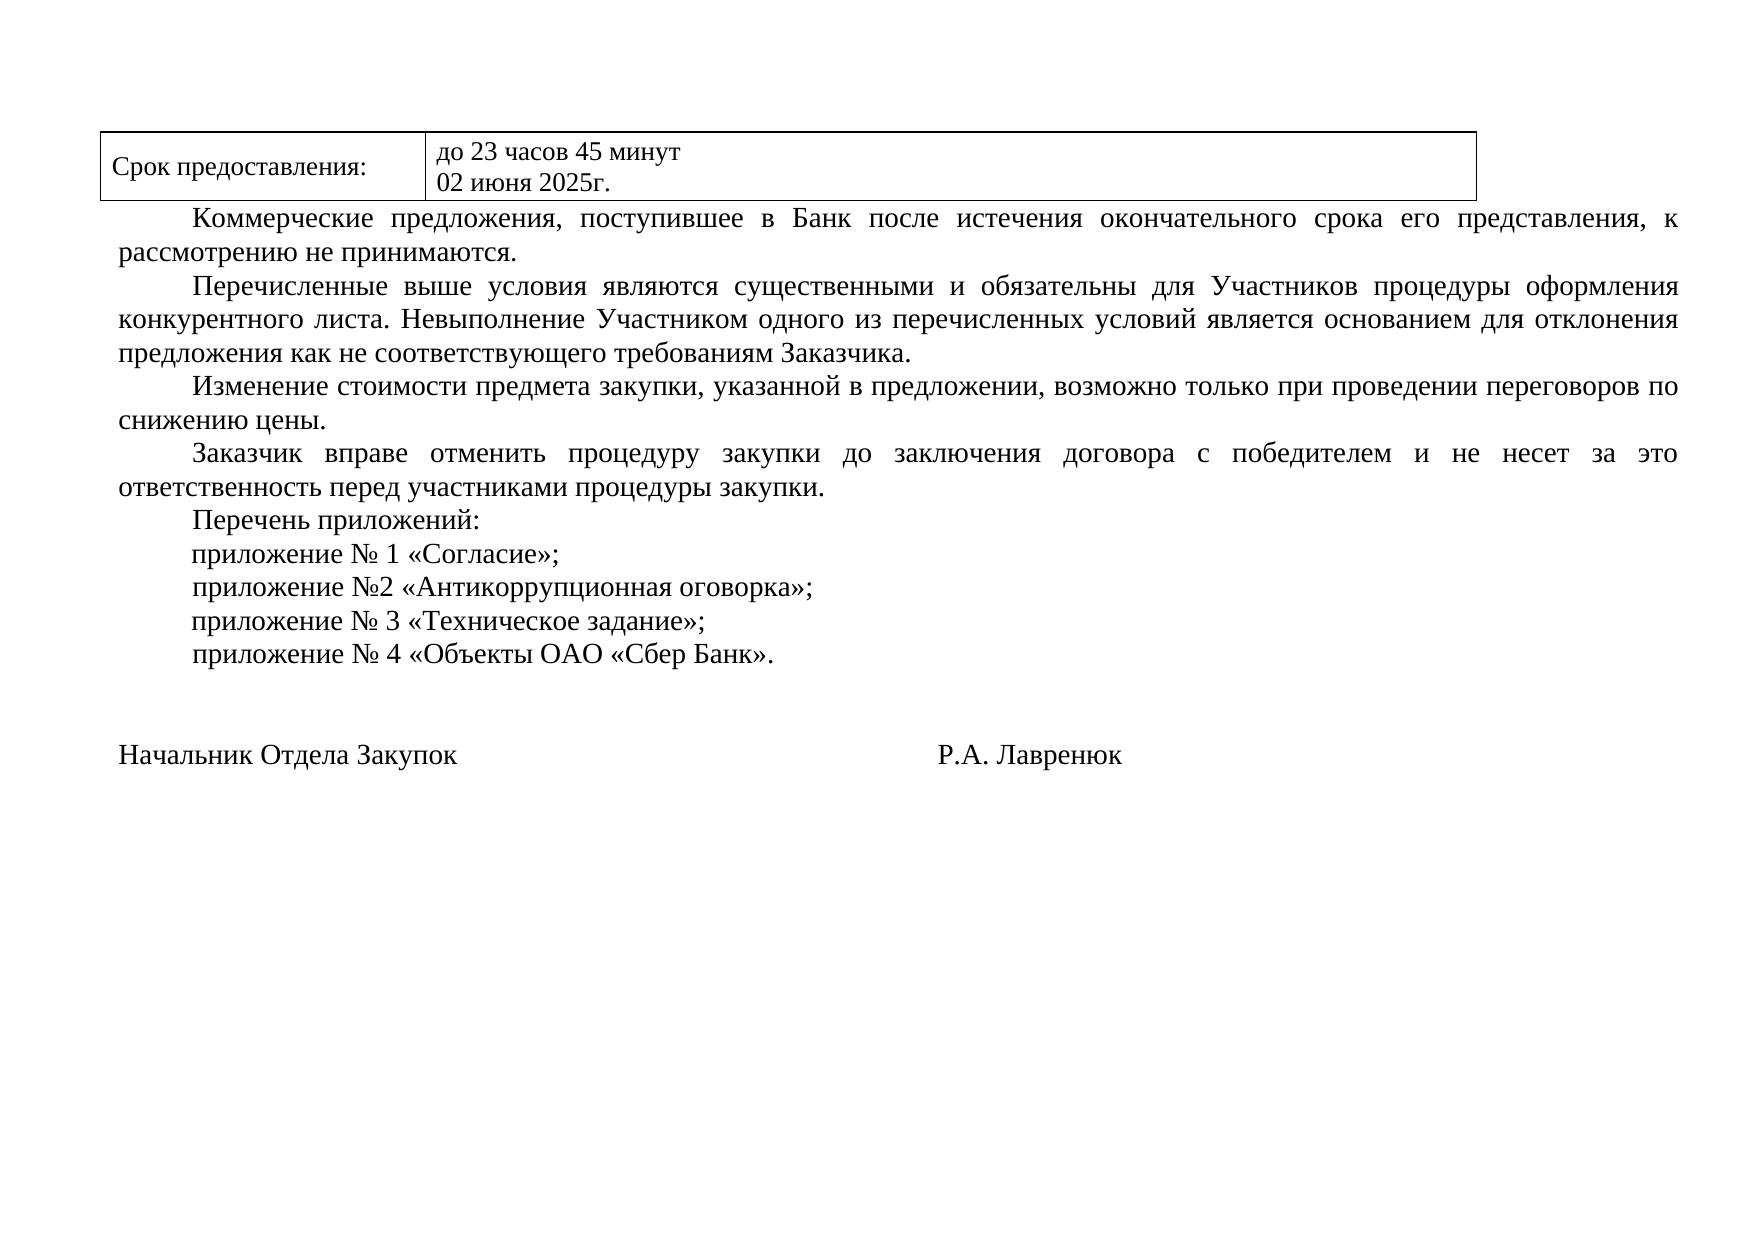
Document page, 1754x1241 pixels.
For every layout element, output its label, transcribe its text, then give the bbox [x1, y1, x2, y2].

text Начальник Отдела Закупок Р.А. Лавренюк [118, 737, 1680, 771]
text Заказчик вправе отменить процедуру закупки до заключения договора с победителем и не несет за это ответственность перед участниками процедуры закупки. [118, 435, 1680, 502]
table_cell Срок предоставления: [101, 133, 425, 199]
text Изменение стоимости предмета закупки, указанной в предложении, возможно только при проведении переговоров по снижению цены. [118, 368, 1680, 435]
text приложение № 3 «Техническое задание»; [118, 603, 1680, 637]
text приложение № 1 «Согласие»; [118, 536, 1680, 569]
text Перечисленные выше условия являются существенными и обязательны для Участников процедуры оформления конкурентного листа. Невыполнение Участником одного из перечисленных условий является основанием для отклонения предложения как не соответствующего требованиям Заказчика. [118, 268, 1680, 368]
text приложение №2 «Антикоррупционная оговорка»; [118, 569, 1680, 603]
text приложение № 4 «Объекты ОАО «Сбер Банк». [118, 637, 1680, 670]
table_cell до 23 часов 45 минут 02 июня 2025г. [426, 133, 1476, 199]
text Коммерческие предложения, поступившее в Банк после истечения окончательного срока его представления, к рассмотрению не принимаются. [118, 201, 1680, 268]
text Перечень приложений: [118, 502, 1680, 536]
